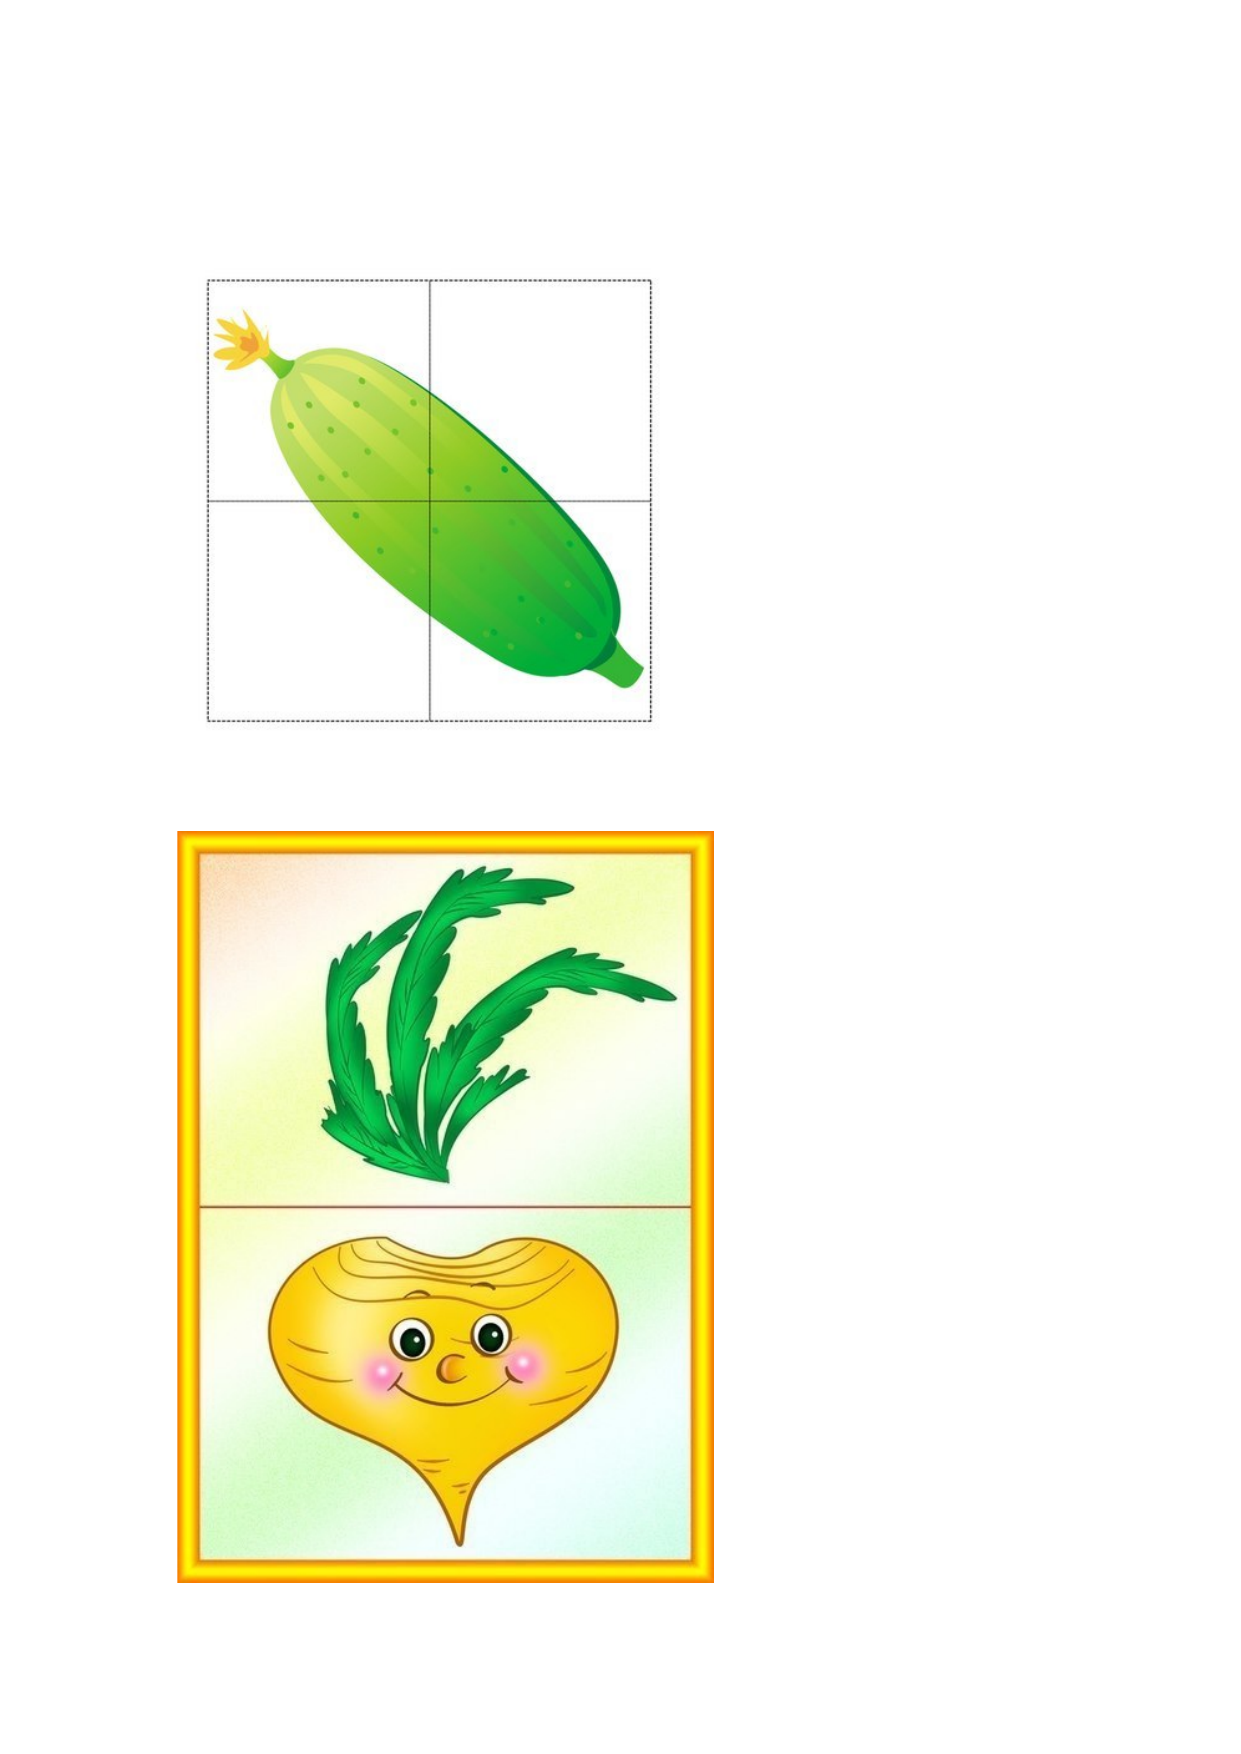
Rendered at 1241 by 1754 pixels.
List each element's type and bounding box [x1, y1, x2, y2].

picture [177, 118, 682, 829]
picture [177, 831, 714, 1583]
